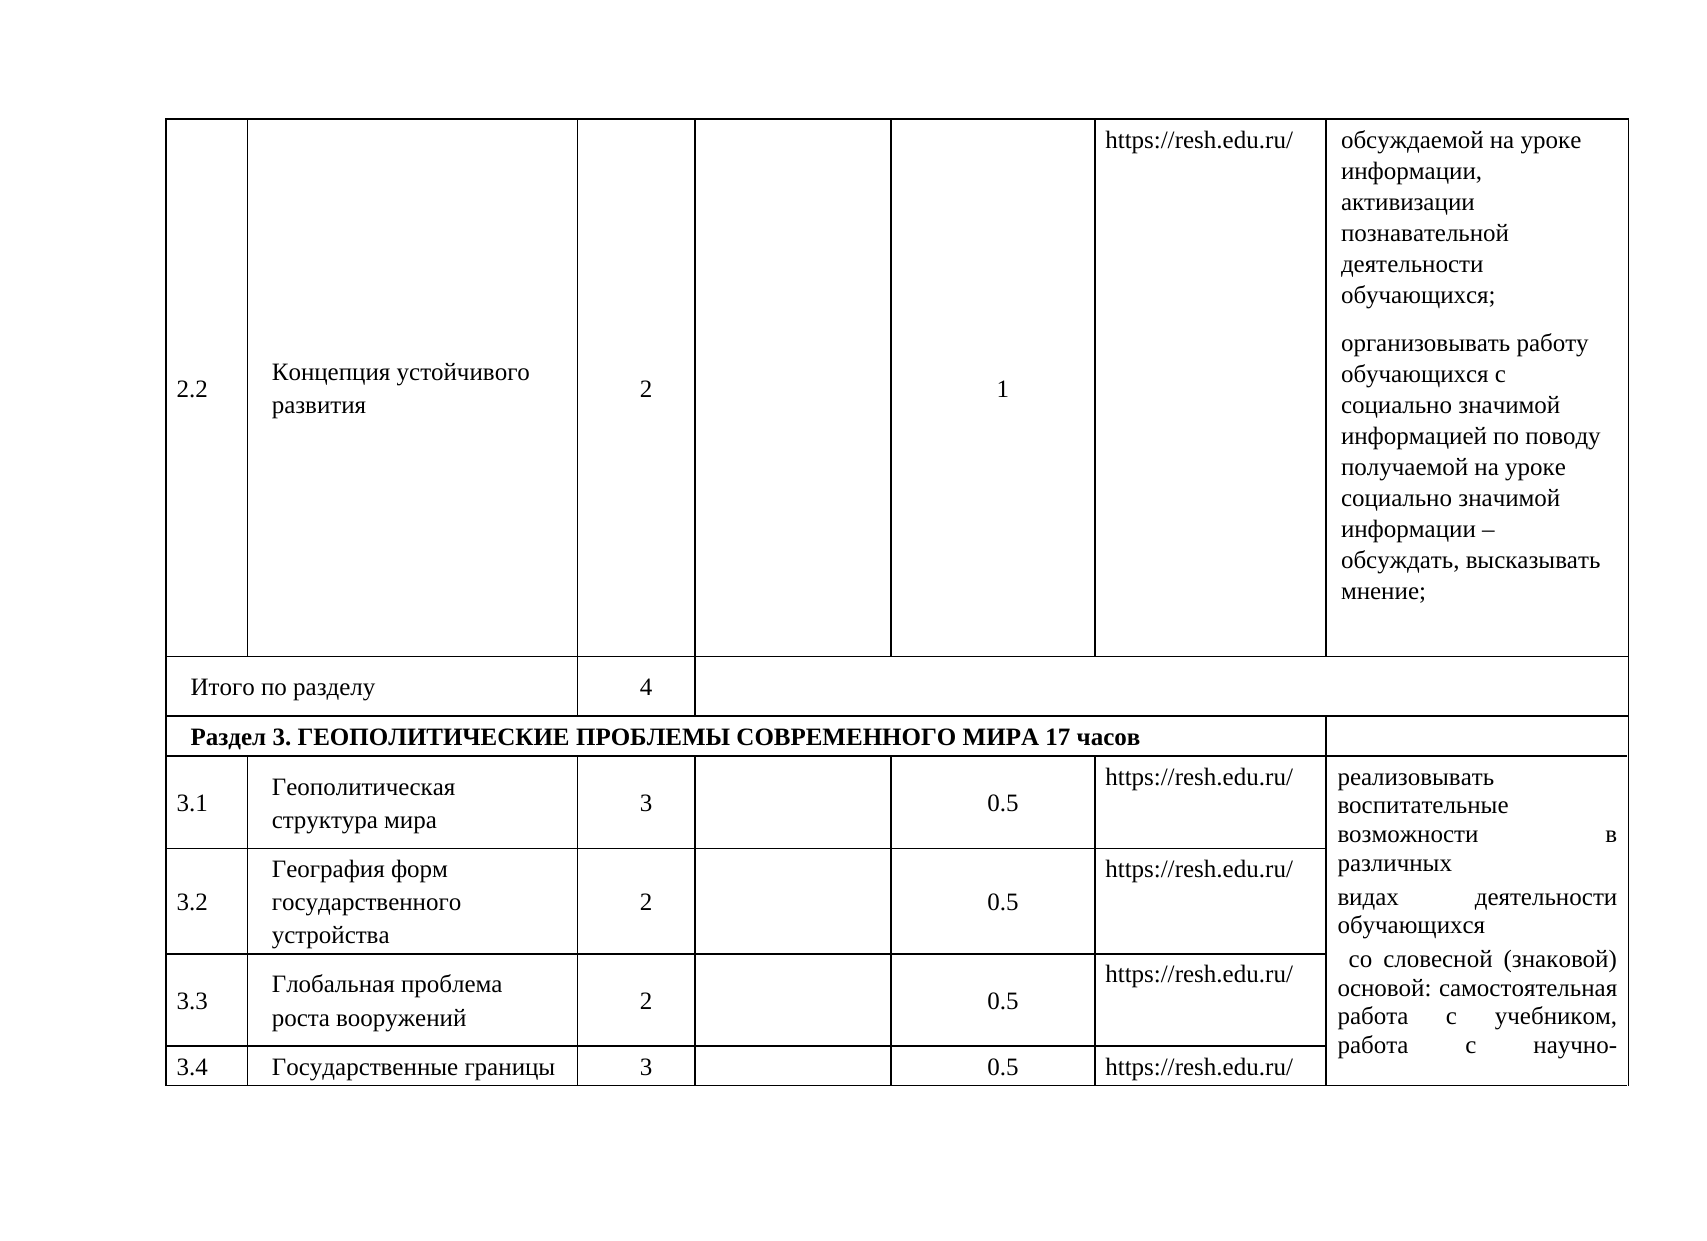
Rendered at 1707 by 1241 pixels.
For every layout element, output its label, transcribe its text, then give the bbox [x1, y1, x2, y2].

table_cell 1 [892, 120, 1094, 656]
table_cell https://resh.edu.ru/ [1096, 849, 1325, 953]
table_cell 0.5 [892, 757, 1094, 847]
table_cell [1096, 120, 1325, 656]
table_cell Концепция устойчивого развития [248, 120, 577, 656]
table_cell [696, 849, 890, 953]
table_cell Раздел 3. ГЕОПОЛИТИЧЕСКИЕ ПРОБЛЕМЫ СОВРЕМЕННОГО МИРА 17 часов [167, 717, 1325, 755]
table_cell [696, 1047, 890, 1084]
table_cell 0.5 [892, 849, 1094, 953]
table_cell 3 [578, 757, 694, 847]
table_cell Геополитическая структура мира [248, 757, 577, 847]
table_cell реализовывать воспитательные возможности в различных видах деятельности обучающихся со словесной (знаковой) основой: самостоятельная работа с учебником, работа с научно-популярной литературой, отбор и сравнение материала по нескольким источникам; [1327, 755, 1628, 1084]
table_cell 4 [578, 657, 694, 715]
table_cell 2 [578, 120, 694, 656]
table_cell Итого по разделу [167, 657, 577, 715]
table_cell [696, 120, 890, 656]
table_cell 3.4 [167, 1047, 247, 1084]
table_cell [696, 757, 890, 847]
table_cell 2.2 [167, 120, 247, 656]
table_cell https://resh.edu.ru/ [1096, 955, 1325, 1045]
table_cell 0.5 [892, 955, 1094, 1045]
table_cell [696, 955, 890, 1045]
table_cell https://resh.edu.ru/ [1096, 757, 1325, 847]
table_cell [1096, 1047, 1325, 1084]
table_cell 0.5 [892, 1047, 1094, 1084]
table_cell 3 [578, 1047, 694, 1084]
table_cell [248, 1047, 577, 1084]
table_cell 3.3 [167, 955, 247, 1045]
table_cell [696, 657, 1628, 715]
table_cell Глобальная проблема роста вооружений [248, 955, 577, 1045]
table_cell 3.2 [167, 849, 247, 953]
table_cell 2 [578, 955, 694, 1045]
table_cell География форм государственного устройства [248, 849, 577, 953]
table_cell 2 [578, 849, 694, 953]
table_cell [1327, 120, 1628, 656]
table_cell 3.1 [167, 757, 247, 847]
table_cell [1327, 717, 1628, 755]
